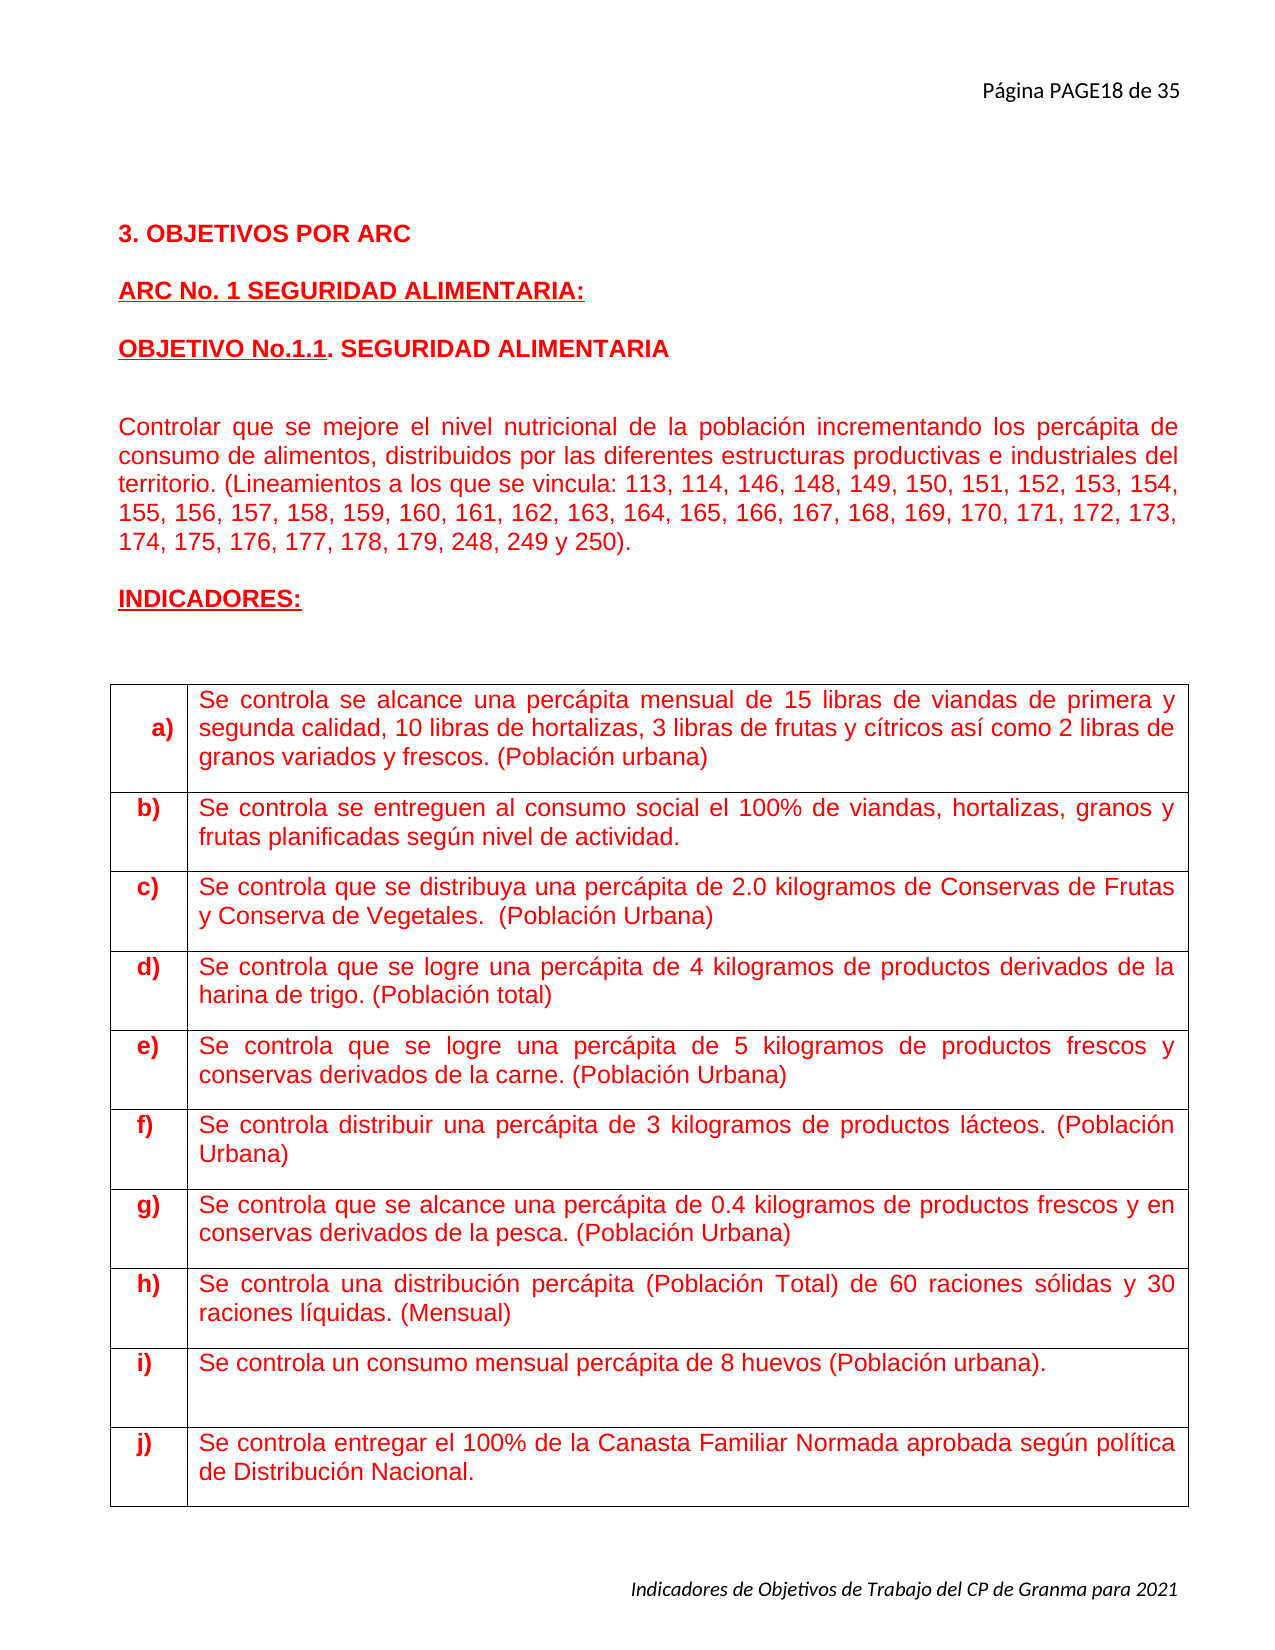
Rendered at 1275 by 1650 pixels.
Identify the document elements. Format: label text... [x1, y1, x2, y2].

table_cell Se controla que se alcance una percápita de 0.4 kilogramos de productos frescos y en conservas derivados de la pesca. (Población Urbana) [188, 1190, 1188, 1268]
table_cell [111, 1349, 187, 1427]
text OBJETIVO No.1.1. SEGURIDAD ALIMENTARIA [118, 334, 1181, 362]
table_cell [111, 1031, 187, 1109]
table_cell [111, 1428, 187, 1506]
text INDICADORES: [118, 584, 1181, 613]
table_header [111, 685, 187, 792]
table_cell Se controla una distribución percápita (Población Total) de 60 raciones sólidas y 30 raciones líquidas. (Mensual) [188, 1269, 1188, 1347]
table_cell [111, 793, 187, 871]
table_cell [111, 1110, 187, 1189]
table_header Se controla se alcance una percápita mensual de 15 libras de viandas de primera y segunda calidad, 10 libras de hortalizas, 3 libras de frutas y cítricos así como 2 libras de granos variados y frescos. (Población urbana) [188, 685, 1188, 792]
table_cell [111, 1269, 187, 1347]
text 3. OBJETIVOS POR ARC [118, 219, 1181, 247]
table_cell [111, 1190, 187, 1268]
table_cell Se controla distribuir una percápita de 3 kilogramos de productos lácteos. (Población Urbana) [188, 1110, 1188, 1189]
table_cell [111, 952, 187, 1030]
table_cell Se controla se entreguen al consumo social el 100% de viandas, hortalizas, granos y frutas planificadas según nivel de actividad. [188, 793, 1188, 871]
table_cell [111, 872, 187, 951]
table_cell Se controla que se distribuya una percápita de 2.0 kilogramos de Conservas de Frutas y Conserva de Vegetales. (Población Urbana) [188, 872, 1188, 951]
text ARC No. 1 SEGURIDAD ALIMENTARIA: [118, 276, 1181, 305]
table_cell Se controla un consumo mensual percápita de 8 huevos (Población urbana). [188, 1349, 1188, 1427]
table_cell Se controla que se logre una percápita de 4 kilogramos de productos derivados de la harina de trigo. (Población total) [188, 952, 1188, 1030]
table_cell Se controla que se logre una percápita de 5 kilogramos de productos frescos y conservas derivados de la carne. (Población Urbana) [188, 1031, 1188, 1109]
table_cell Se controla entregar el 100% de la Canasta Familiar Normada aprobada según política de Distribución Nacional. [188, 1428, 1188, 1506]
title Controlar que se mejore el nivel nutricional de la población incrementando los percápita de consumo de alimentos, distribuidos por las diferentes estructuras productivas e industriales del territorio. (Lineamientos a los que se vincula: 113, 114, 146, 148, 149, 150, 151, 152, 153, 154, 155, 156, 157, 158, 159, 160, 161, 162, 163, 164, 165, 166, 167, 168, 169, 170, 171, 172, 173, 174, 175, 176, 177, 178, 179, 248, 249 y 250). [118, 412, 1181, 556]
